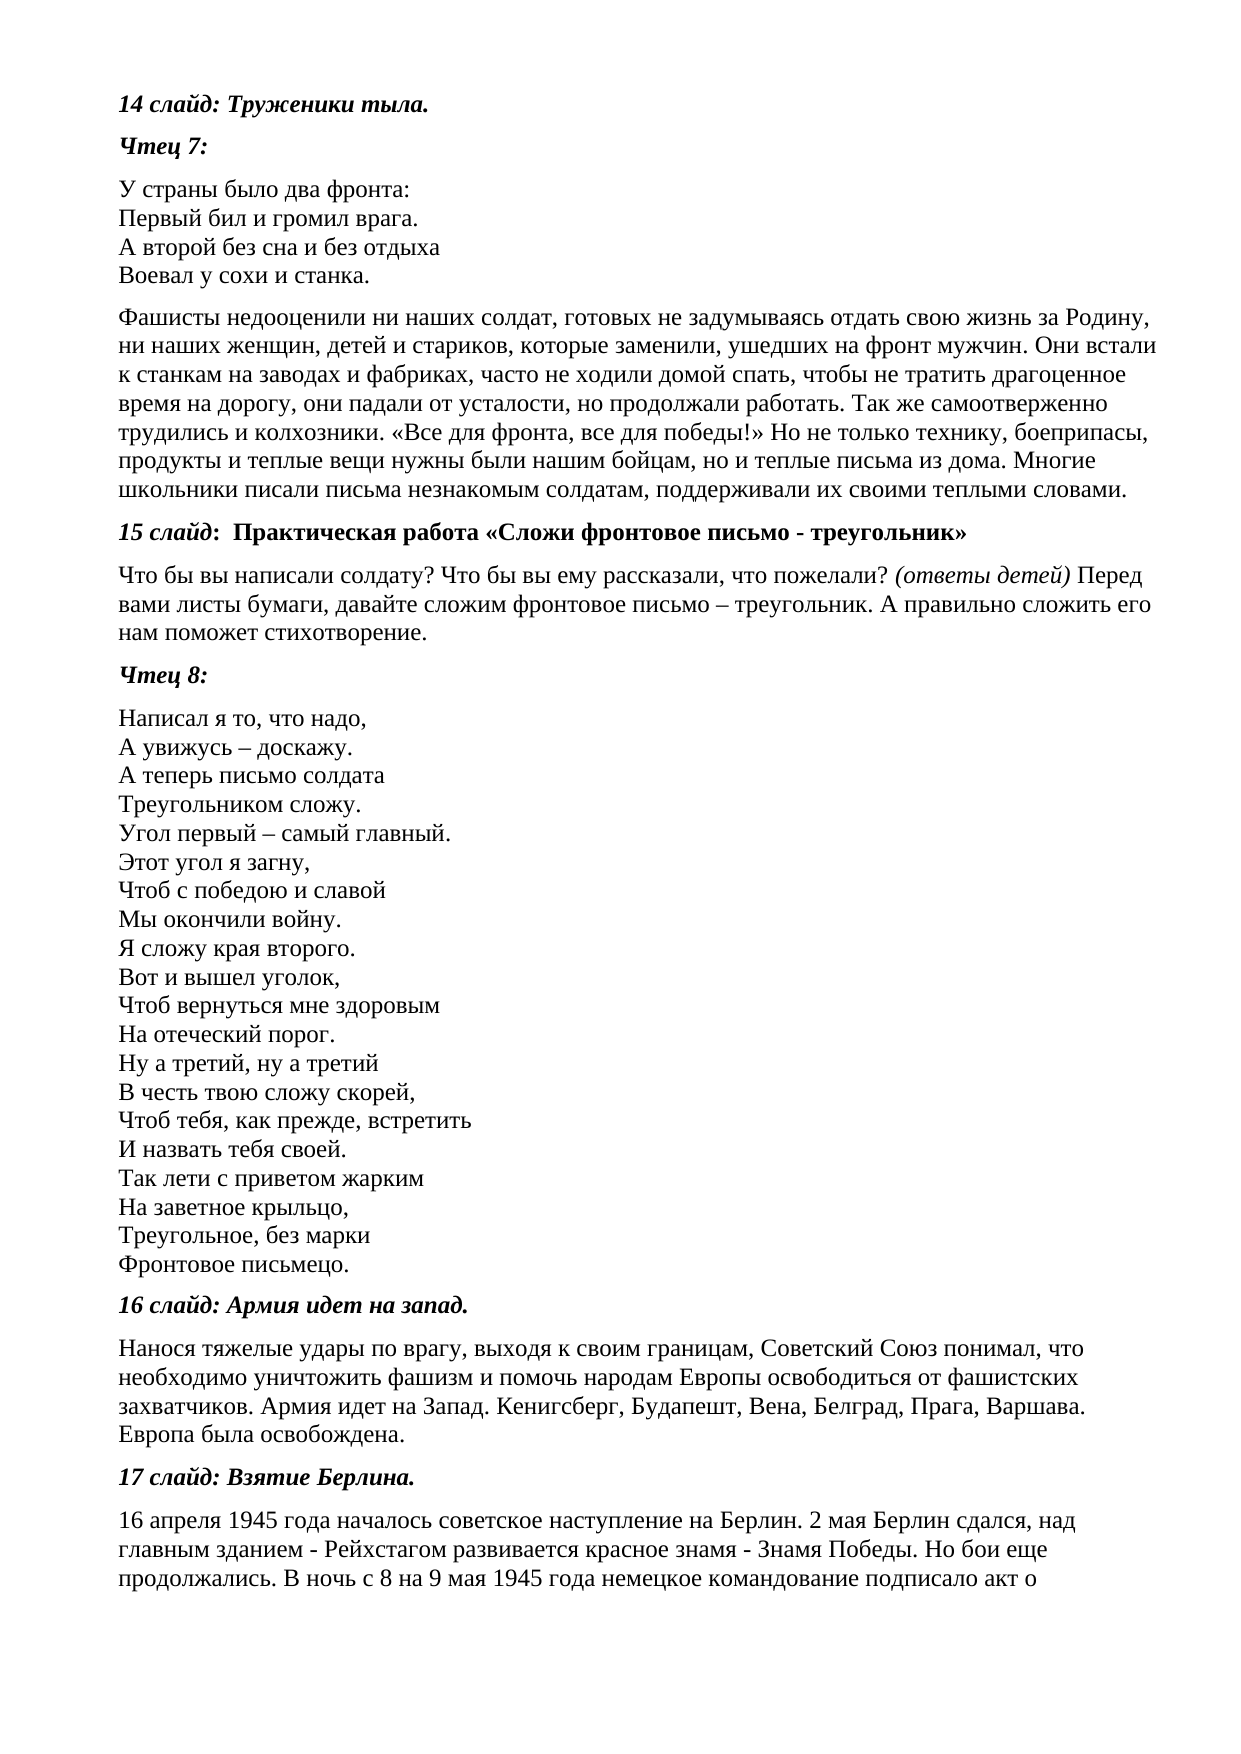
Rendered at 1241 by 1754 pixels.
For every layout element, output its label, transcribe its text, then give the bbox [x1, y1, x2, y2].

text Что бы вы написали солдату? Что бы вы ему рассказали, что пожелали? (ответы детей) Перед вами листы бумаги, давайте сложим фронтовое письмо – треугольник. А правильно сложить его нам поможет стихотворение. [118, 560, 1167, 646]
text Фашисты недооценили ни наших солдат, готовых не задумываясь отдать свою жизнь за Родину, ни наших женщин, детей и стариков, которые заменили, ушедших на фронт мужчин. Они встали к станкам на заводах и фабриках, часто не ходили домой спать, чтобы не тратить драгоценное время на дорогу, они падали от усталости, но продолжали работать. Так же самоотверженно трудились и колхозники. «Все для фронта, все для победы!» Но не только технику, боеприпасы, продукты и теплые вещи нужны были нашим бойцам, но и теплые письма из дома. Многие школьники писали письма незнакомым солдатам, поддерживали их своими теплыми словами. [118, 302, 1167, 503]
text 16 слайд: Армия идет на запад. [118, 1291, 1167, 1319]
text Чтец 7: [118, 131, 1167, 160]
text Написал я то, что надо, А увижусь – доскажу. А теперь письмо солдата Треугольником сложу. Угол первый – самый главный. Этот угол я загну, Чтоб с победою и славой Мы окончили войну. Я сложу края второго. Вот и вышел уголок, Чтоб вернуться мне здоровым На отеческий порог. Ну а третий, ну а третий В честь твою сложу скорей, Чтоб тебя, как прежде, встретить И назвать тебя своей. Так лети с приветом жарким На заветное крыльцо, Треугольное, без марки Фронтовое письмецо. [118, 703, 1167, 1278]
text 14 слайд: Труженики тыла. [118, 89, 1167, 117]
text 17 слайд: Взятие Берлина. [118, 1462, 1167, 1491]
text У страны было два фронта: Первый бил и громил врага. А второй без сна и без отдыха Воевал у сохи и станка. [118, 174, 1167, 289]
text 15 слайд: Практическая работа «Сложи фронтовое письмо - треугольник» [118, 517, 1167, 546]
text Нанося тяжелые удары по врагу, выходя к своим границам, Советский Союз понимал, что необходимо уничтожить фашизм и помочь народам Европы освободиться от фашистских захватчиков. Армия идет на Запад. Кенигсберг, Будапешт, Вена, Белград, Прага, Варшава. Европа была освобождена. [118, 1333, 1167, 1448]
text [118, 1505, 1167, 1591]
text Чтец 8: [118, 660, 1167, 689]
